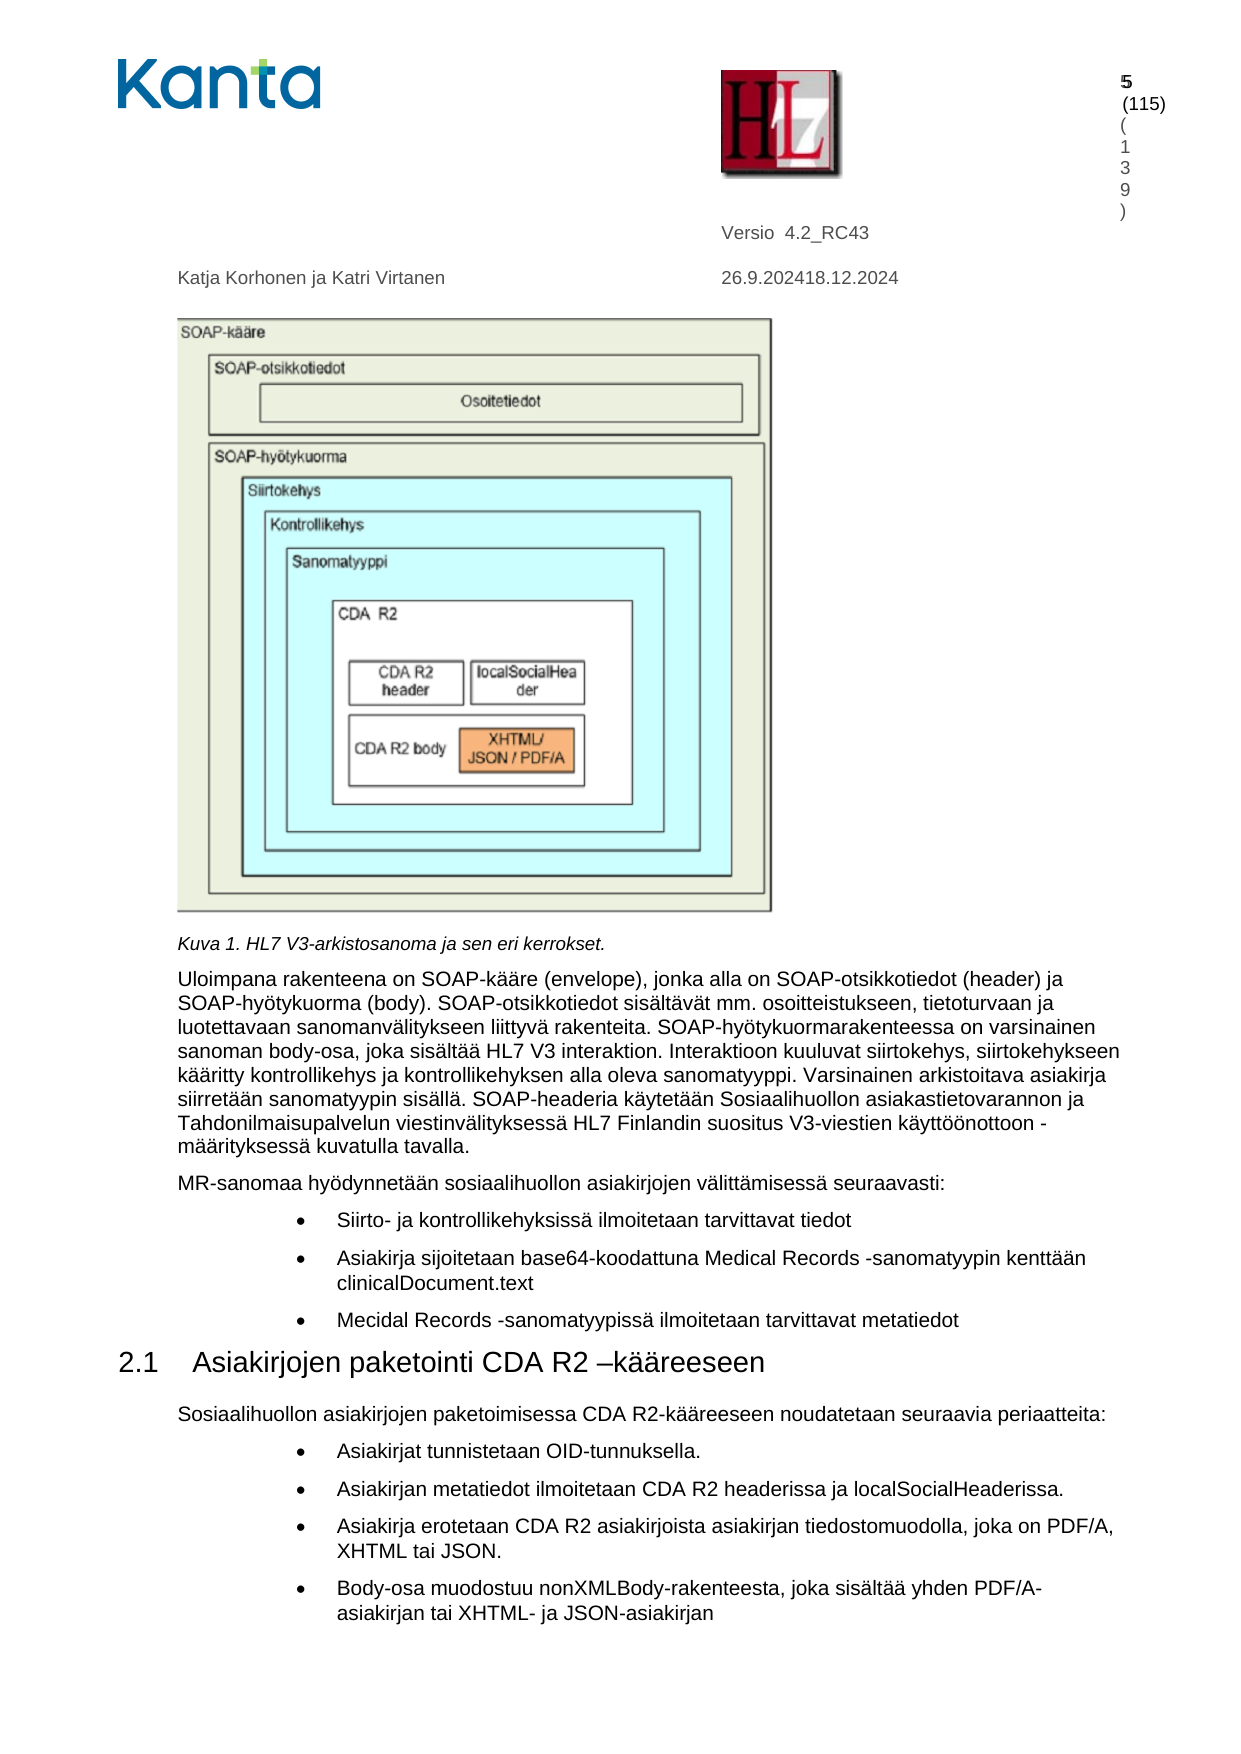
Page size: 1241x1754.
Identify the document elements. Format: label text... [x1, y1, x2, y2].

list Mecidal Records -sanomatyypissä ilmoitetaan tarvittavat metatiedot [295, 1307, 1122, 1332]
list Asiakirja erotetaan CDA R2 asiakirjoista asiakirjan tiedostomuodolla, joka on PDF/A, XHTML tai JSON. [295, 1514, 1122, 1563]
text Sosiaalihuollon asiakirjojen paketoimisessa CDA R2-kääreeseen noudatetaan seuraavia periaatteita: [177, 1401, 1122, 1425]
list Asiakirja sijoitetaan base64-koodattuna Medical Records -sanomatyypin kenttään clinicalDocument.text [295, 1245, 1122, 1294]
text Kuva 1. HL7 V3-arkistosanoma ja sen eri kerrokset. [177, 933, 1122, 954]
text Uloimpana rakenteena on SOAP-kääre (envelope), jonka alla on SOAP-otsikkotiedot (header) ja SOAP-hyötykuorma (body). SOAP-otsikkotiedot sisältävät mm. osoitteistukseen, tietoturvaan ja luotettavaan sanomanvälitykseen liittyvä rakenteita. SOAP-hyötykuormarakenteessa on varsinainen sanoman body-osa, joka sisältää HL7 V3 interaktion. Interaktioon kuuluvat siirtokehys, siirtokehykseen kääritty kontrollikehys ja kontrollikehyksen alla oleva sanomatyyppi. Varsinainen arkistoitava asiakirja siirretään sanomatyypin sisällä. SOAP-headeria käytetään Sosiaalihuollon asiakastietovarannon ja Tahdonilmaisupalvelun viestinvälityksessä HL7 Finlandin suositus V3-viestien käyttöönottoon - määrityksessä kuvatulla tavalla. [177, 967, 1122, 1158]
picture [118, 59, 321, 109]
text MR-sanomaa hyödynnetään sosiaalihuollon asiakirjojen välittämisessä seuraavasti: [177, 1171, 1122, 1195]
list Asiakirjan metatiedot ilmoitetaan CDA R2 headerissa ja localSocialHeaderissa. [295, 1476, 1122, 1501]
subtitle Asiakirjojen paketointi CDA R2 –kääreeseen [118, 1345, 1122, 1378]
picture [721, 70, 844, 179]
list Asiakirjat tunnistetaan OID-tunnuksella. [295, 1438, 1122, 1463]
picture [177, 318, 773, 921]
list Body-osa muodostuu nonXMLBody-rakenteesta, joka sisältää yhden PDF/A-asiakirjan tai XHTML- ja JSON-asiakirjan [295, 1576, 1122, 1625]
list Siirto- ja kontrollikehyksissä ilmoitetaan tarvittavat tiedot [295, 1207, 1122, 1233]
